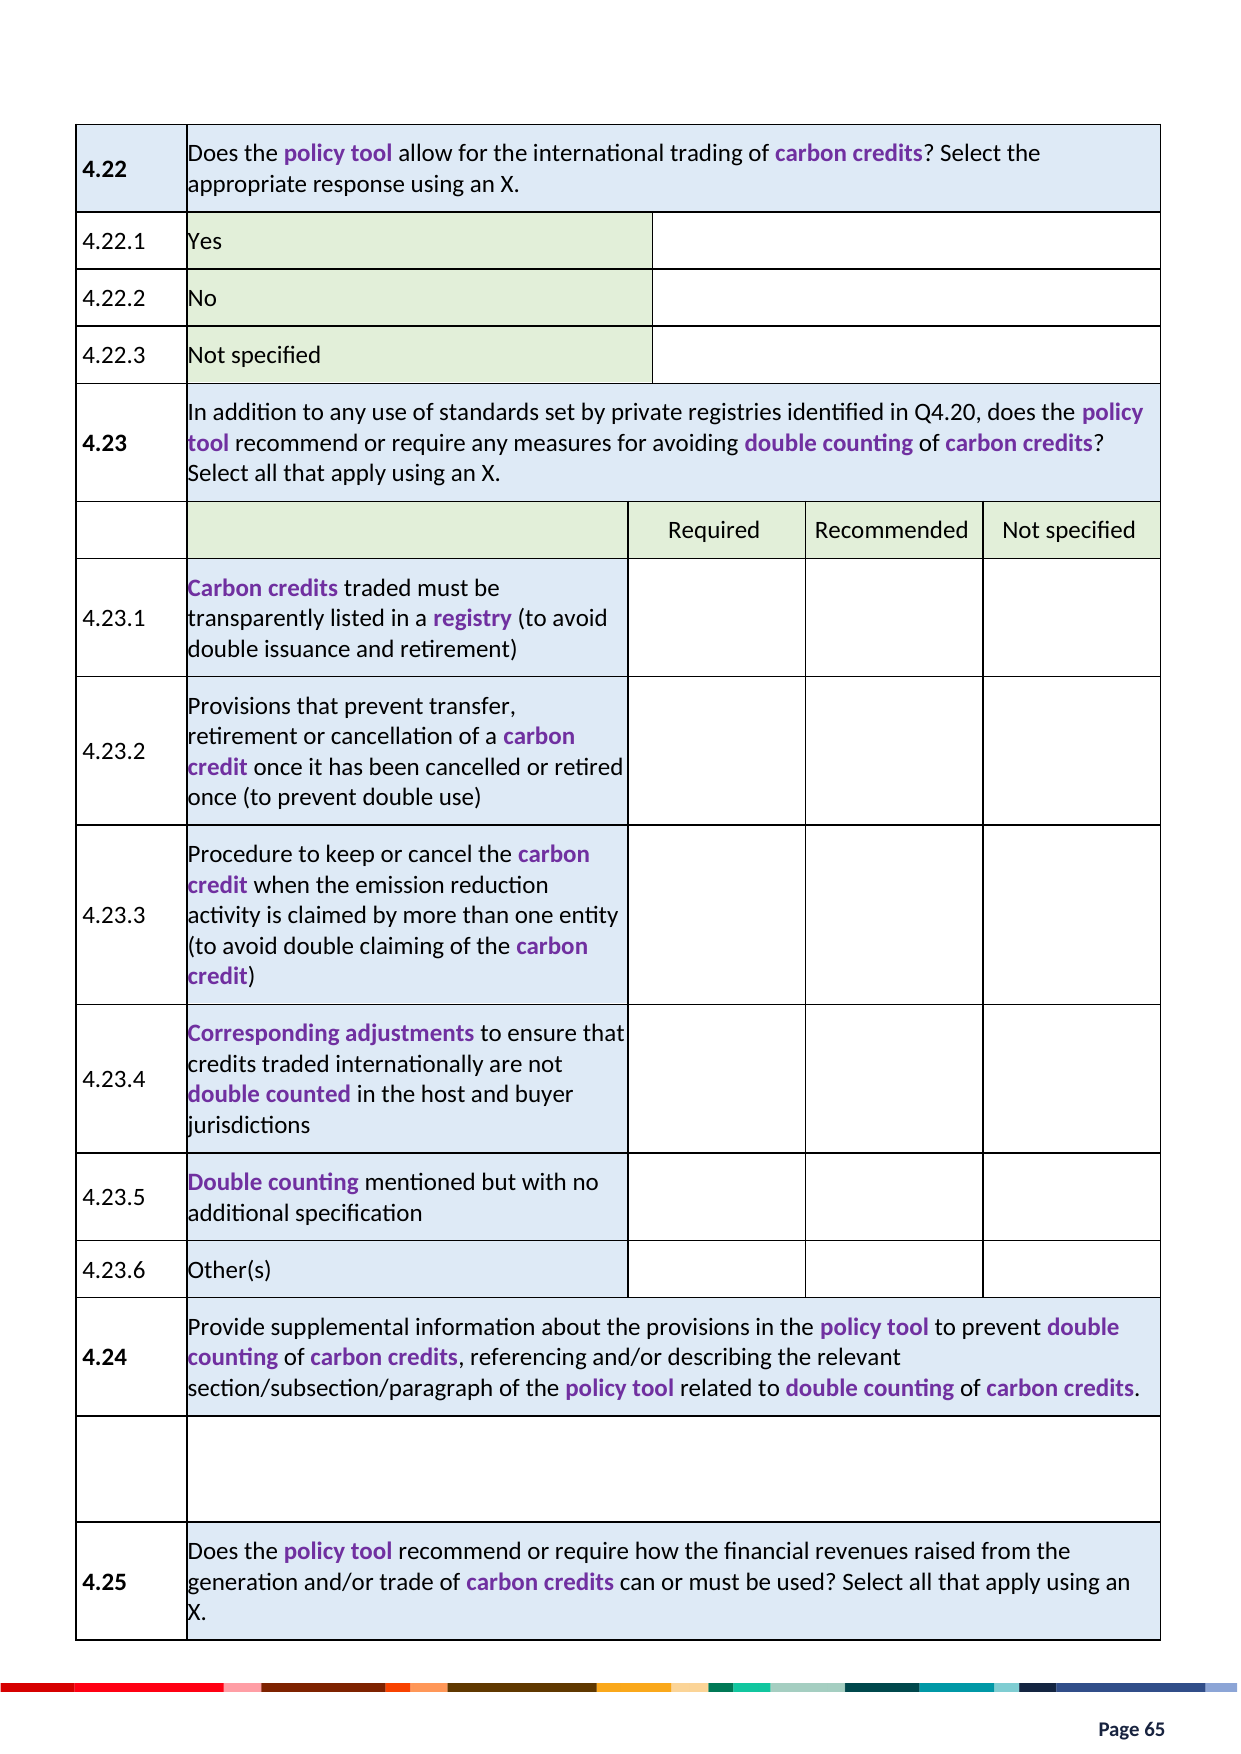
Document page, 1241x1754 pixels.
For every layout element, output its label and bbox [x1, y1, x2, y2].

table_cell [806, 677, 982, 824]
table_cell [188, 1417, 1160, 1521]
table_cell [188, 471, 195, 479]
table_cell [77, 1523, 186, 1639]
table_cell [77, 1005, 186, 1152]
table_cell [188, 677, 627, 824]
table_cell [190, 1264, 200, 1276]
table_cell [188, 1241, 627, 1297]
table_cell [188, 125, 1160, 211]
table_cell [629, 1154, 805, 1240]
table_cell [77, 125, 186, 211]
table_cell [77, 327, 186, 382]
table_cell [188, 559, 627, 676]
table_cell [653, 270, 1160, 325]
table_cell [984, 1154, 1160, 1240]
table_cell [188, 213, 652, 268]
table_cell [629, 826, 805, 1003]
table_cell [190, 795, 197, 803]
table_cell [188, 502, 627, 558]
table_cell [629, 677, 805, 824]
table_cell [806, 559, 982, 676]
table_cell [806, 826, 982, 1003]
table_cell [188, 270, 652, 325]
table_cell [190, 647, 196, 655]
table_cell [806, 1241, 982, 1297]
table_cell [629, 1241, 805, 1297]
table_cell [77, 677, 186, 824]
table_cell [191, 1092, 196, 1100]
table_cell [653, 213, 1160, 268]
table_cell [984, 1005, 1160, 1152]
picture [0, 1683, 1236, 1692]
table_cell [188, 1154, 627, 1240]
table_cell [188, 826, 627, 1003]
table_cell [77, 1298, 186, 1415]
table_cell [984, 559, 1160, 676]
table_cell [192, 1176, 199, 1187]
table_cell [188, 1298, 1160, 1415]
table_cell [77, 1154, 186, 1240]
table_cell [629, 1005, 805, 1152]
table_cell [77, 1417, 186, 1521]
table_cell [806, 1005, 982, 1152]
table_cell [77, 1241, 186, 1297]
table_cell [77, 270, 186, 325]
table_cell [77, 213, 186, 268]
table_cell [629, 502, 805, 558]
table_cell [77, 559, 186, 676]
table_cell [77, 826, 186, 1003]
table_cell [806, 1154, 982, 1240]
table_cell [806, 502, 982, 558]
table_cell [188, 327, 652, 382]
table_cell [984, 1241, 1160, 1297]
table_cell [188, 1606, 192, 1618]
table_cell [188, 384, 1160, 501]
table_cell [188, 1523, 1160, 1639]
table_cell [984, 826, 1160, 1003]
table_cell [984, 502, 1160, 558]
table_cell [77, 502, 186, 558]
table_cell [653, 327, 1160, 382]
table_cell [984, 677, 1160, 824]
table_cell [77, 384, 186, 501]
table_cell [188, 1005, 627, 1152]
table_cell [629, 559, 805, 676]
